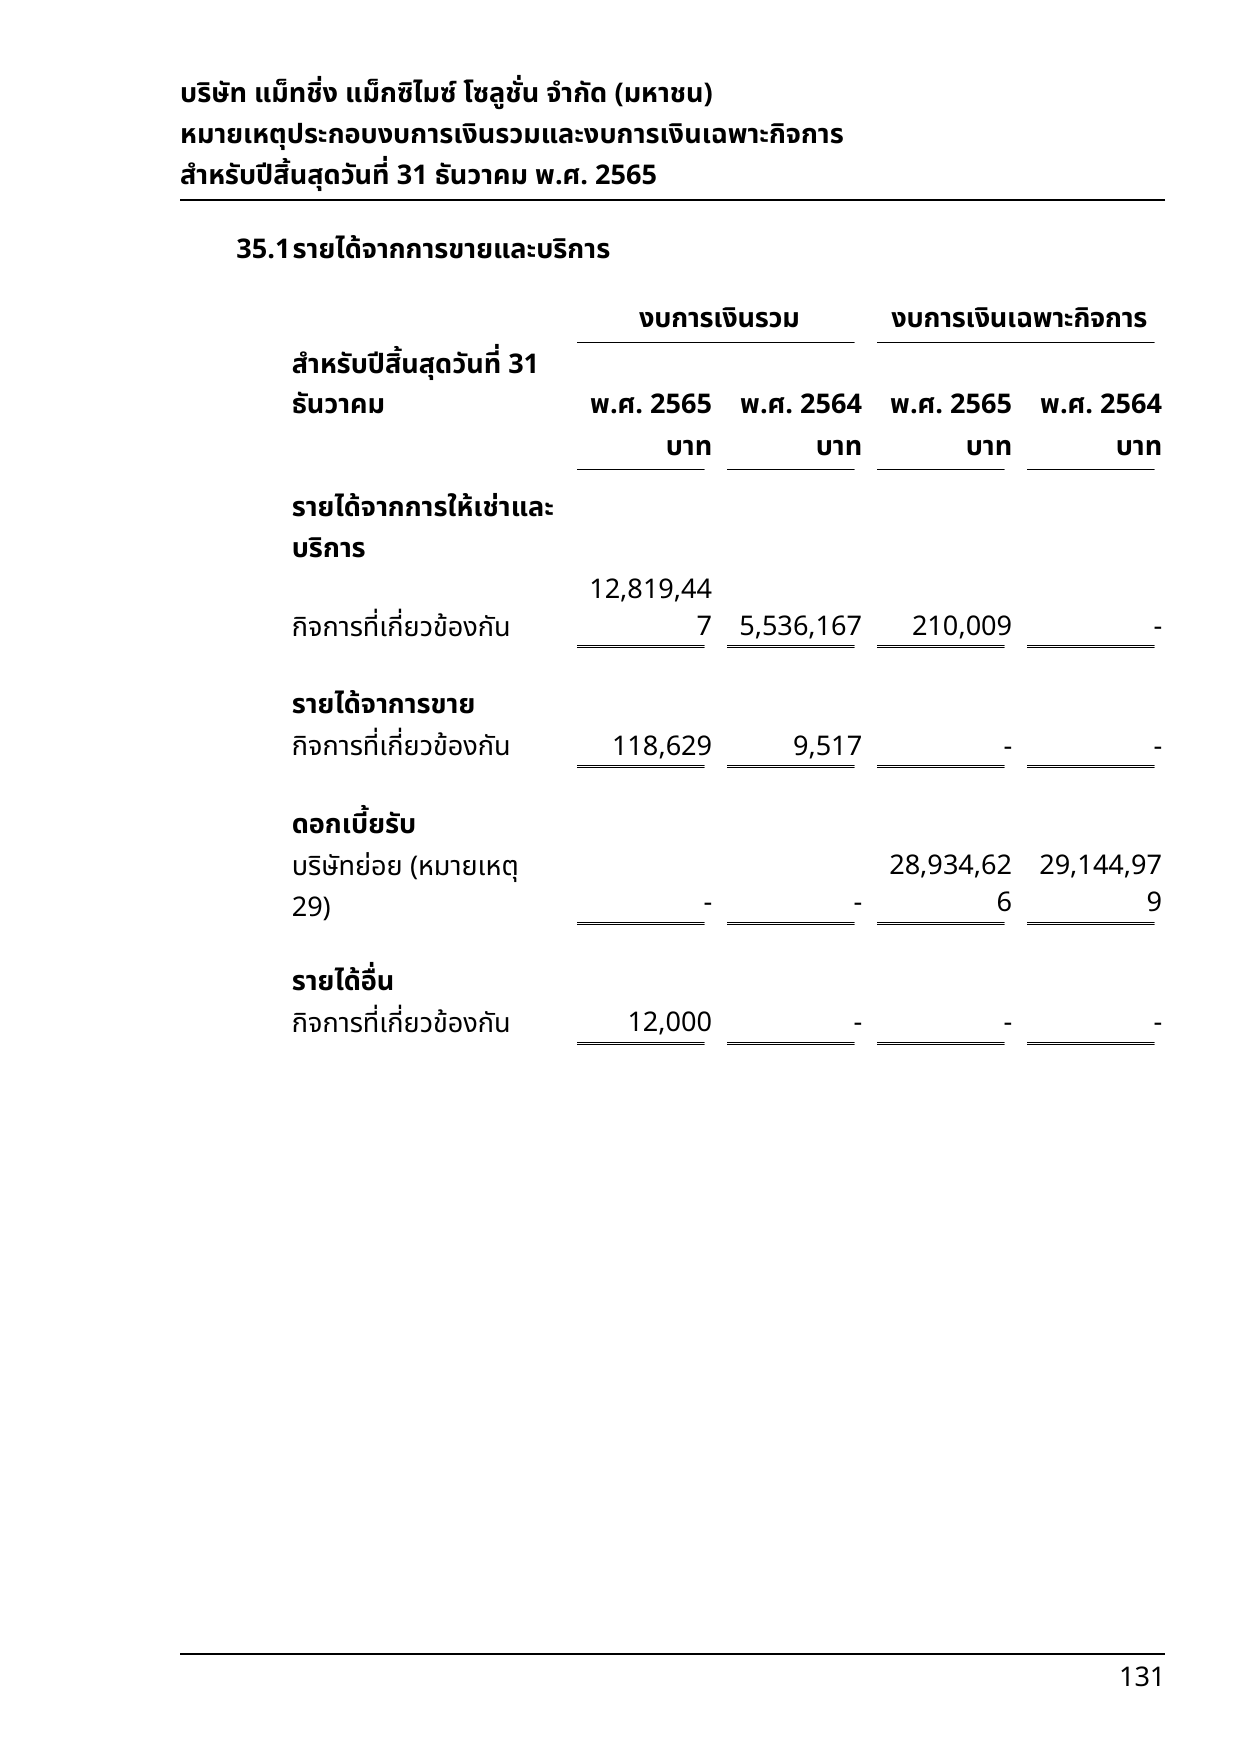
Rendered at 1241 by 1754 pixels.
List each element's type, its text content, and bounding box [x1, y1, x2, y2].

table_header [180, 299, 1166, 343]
text 35.1 รายได้จากการขายและบริการ [236, 229, 1165, 271]
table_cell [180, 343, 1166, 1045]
